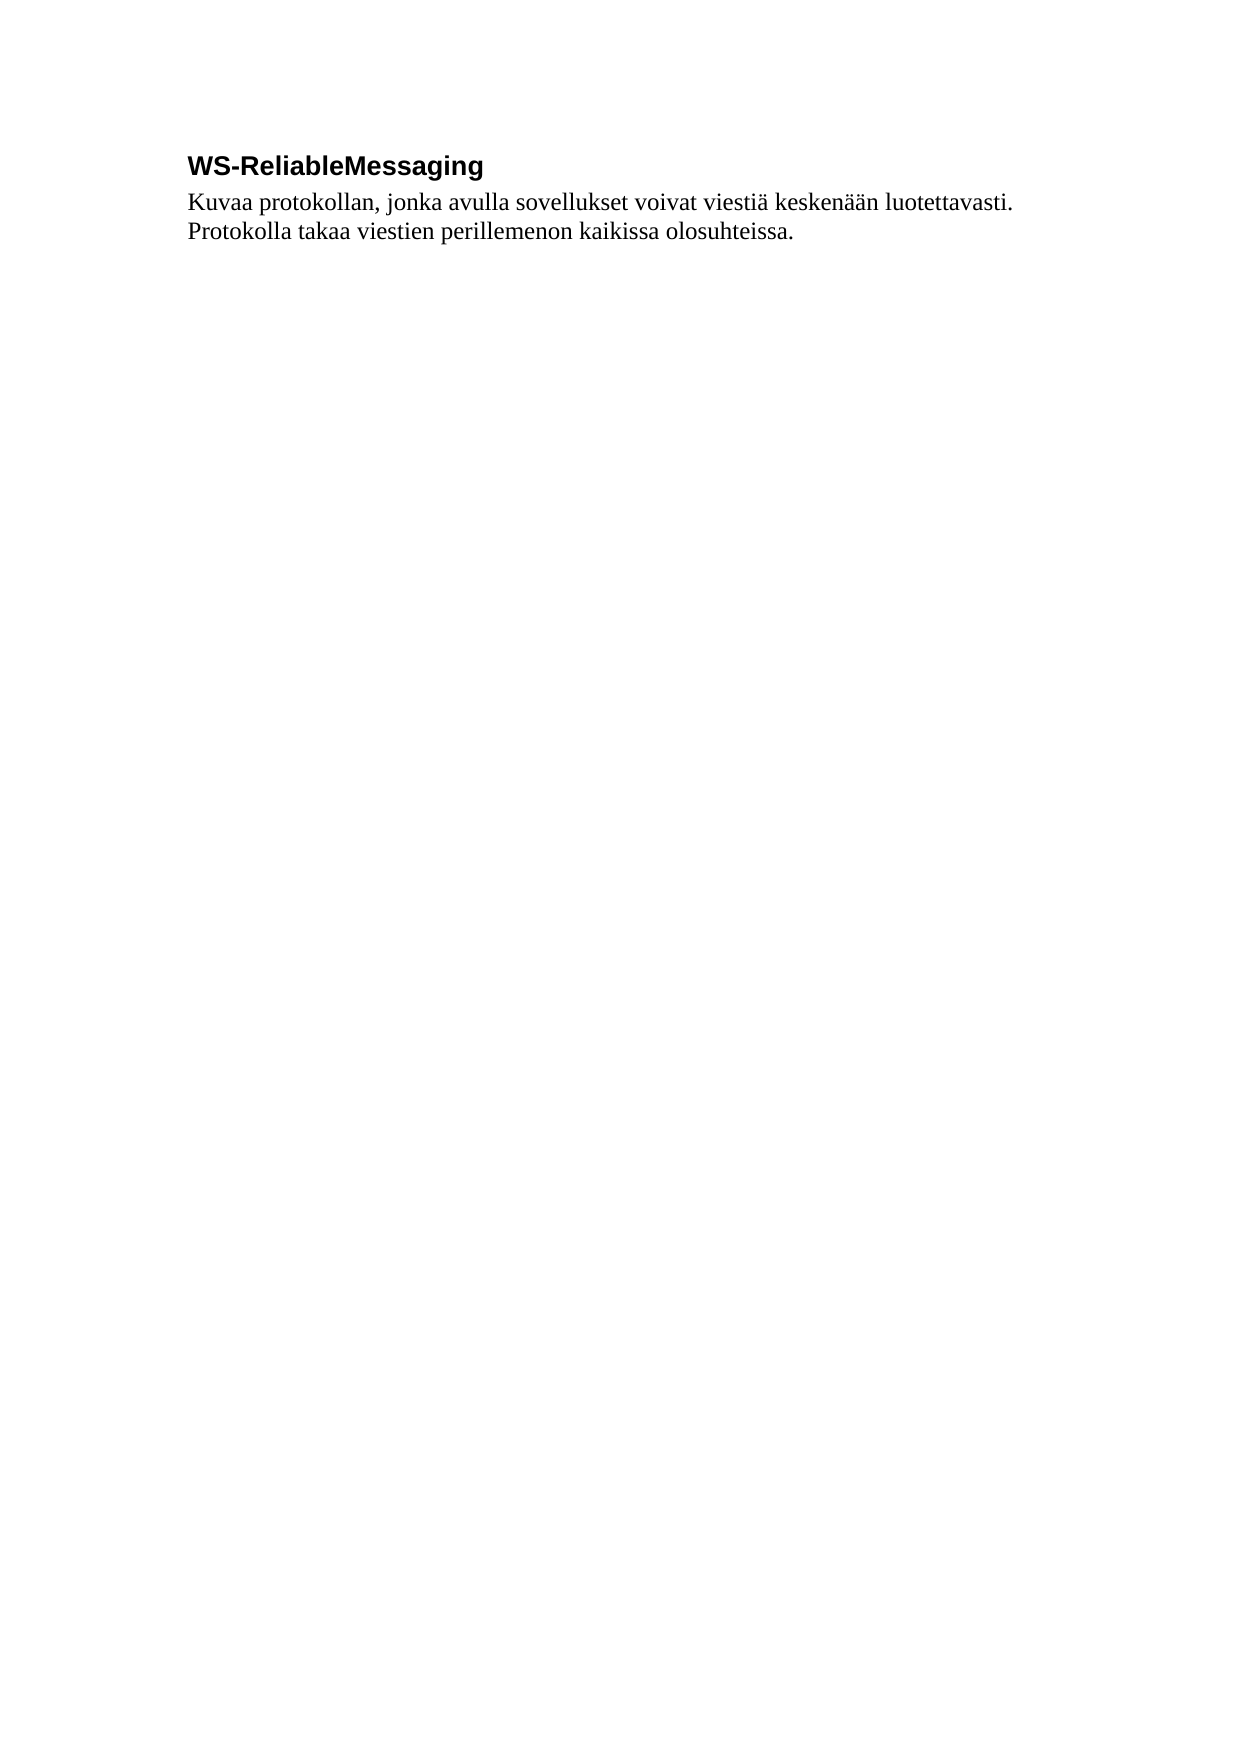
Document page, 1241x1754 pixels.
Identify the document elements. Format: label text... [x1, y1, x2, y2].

subtitle WS-ReliableMessaging [187, 150, 1053, 181]
text Kuvaa protokollan, jonka avulla sovellukset voivat viestiä keskenään luotettavasti. Protokolla takaa viestien perillemenon kaikissa olosuhteissa. [187, 187, 1053, 245]
